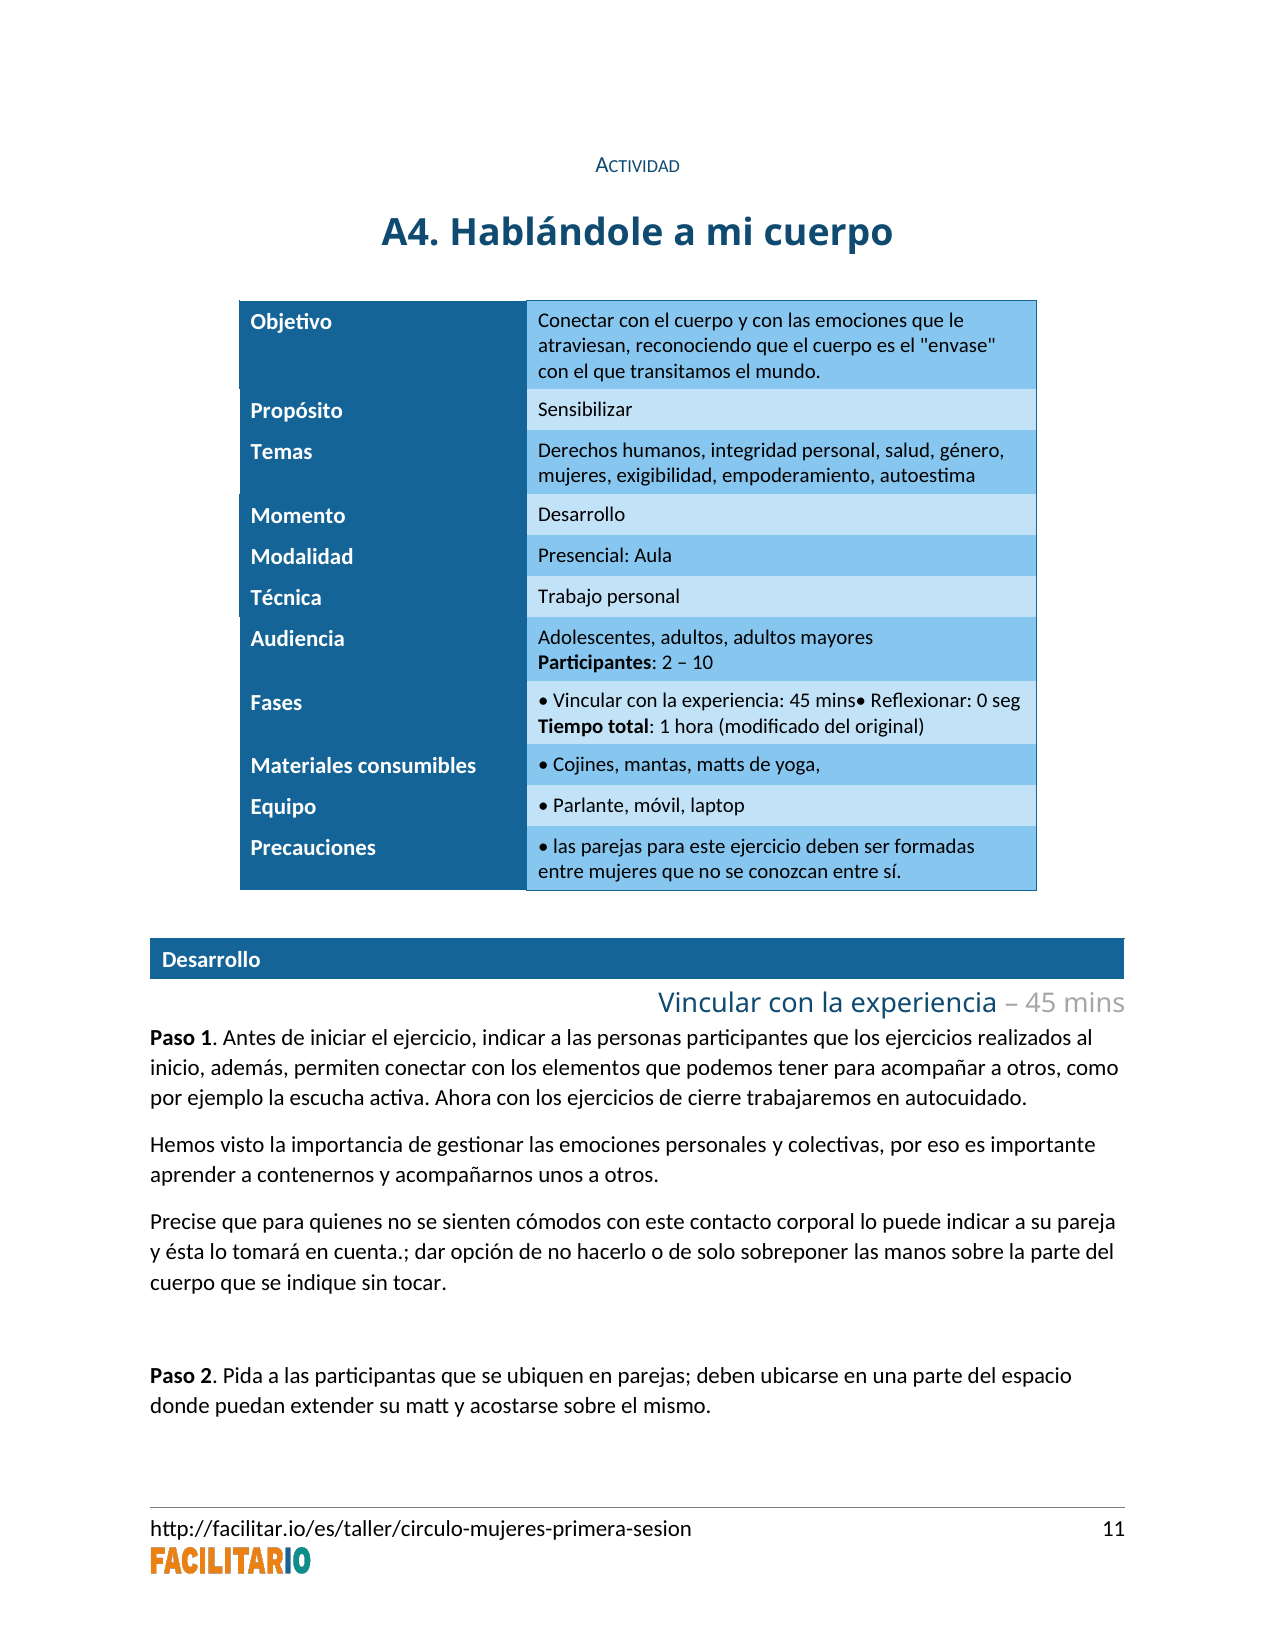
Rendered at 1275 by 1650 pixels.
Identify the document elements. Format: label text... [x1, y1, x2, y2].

table_cell Técnica [240, 577, 526, 617]
table_cell Trabajo personal [527, 576, 1036, 617]
text Paso 1. Antes de iniciar el ejercicio, indicar a las personas participantes que los ejercicios realizados al inicio, además, permiten conectar con los elementos que podemos tener para acompañar a otros, como por ejemplo la escucha activa. Ahora con los ejercicios de cierre trabajaremos en autocuidado. [150, 1023, 1125, 1111]
table_header Objetivo [240, 301, 526, 389]
text Hemos visto la importancia de gestionar las emociones personales y colectivas, por eso es importante aprender a contenernos y acompañarnos unos a otros. [150, 1130, 1125, 1188]
table_cell Materiales consumibles [240, 745, 526, 785]
table_cell Derechos humanos, integridad personal, salud, género, mujeres, exigibilidad, empoderamiento, autoestima [527, 430, 1036, 494]
table_cell Presencial: Aula [527, 535, 1036, 576]
subtitle A4. Hablándole a mi cuerpo [150, 205, 1125, 256]
table_cell Desarrollo [527, 494, 1036, 535]
table_cell Temas [240, 431, 526, 494]
table_cell • Parlante, móvil, laptop [527, 785, 1036, 826]
text Precise que para quienes no se sienten cómodos con este contacto corporal lo puede indicar a su pareja y ésta lo tomará en cuenta.; dar opción de no hacerlo o de solo sobreponer las manos sobre la parte del cuerpo que se indique sin tocar. [150, 1207, 1125, 1296]
table_cell Audiencia [240, 618, 526, 681]
table_cell • las parejas para este ejercicio deben ser formadas entre mujeres que no se conozcan entre sí. [527, 826, 1036, 890]
table_cell Propósito [240, 390, 526, 430]
table_cell Modalidad [240, 536, 526, 576]
table_cell Momento [240, 495, 526, 535]
text Paso 2. Pida a las participantas que se ubiquen en parejas; deben ubicarse en una parte del espacio donde puedan extender su matt y acostarse sobre el mismo. [150, 1361, 1125, 1419]
table_header Conectar con el cuerpo y con las emociones que le atraviesan, reconociendo que el cuerpo es el "envase" con el que transitamos el mundo. [527, 301, 1036, 389]
picture [145, 1544, 315, 1576]
table_cell Sensibilizar [527, 389, 1036, 430]
table_cell Adolescentes, adultos, adultos mayores Participantes: 2 – 10 [527, 617, 1036, 681]
table_cell • Vincular con la experiencia: 45 mins Tiempo total: 1 hora (modificado del original) [527, 681, 1036, 744]
table_cell Equipo [240, 786, 526, 826]
table_cell • Cojines, mantas, matts de yoga, [527, 744, 1036, 785]
table_cell Precauciones [240, 827, 526, 890]
table_header Desarrollo [151, 939, 1124, 979]
text Actividad [150, 150, 1125, 178]
subtitle Vincular con la experiencia – 45 mins [150, 983, 1125, 1020]
table_cell Fases [240, 682, 526, 744]
